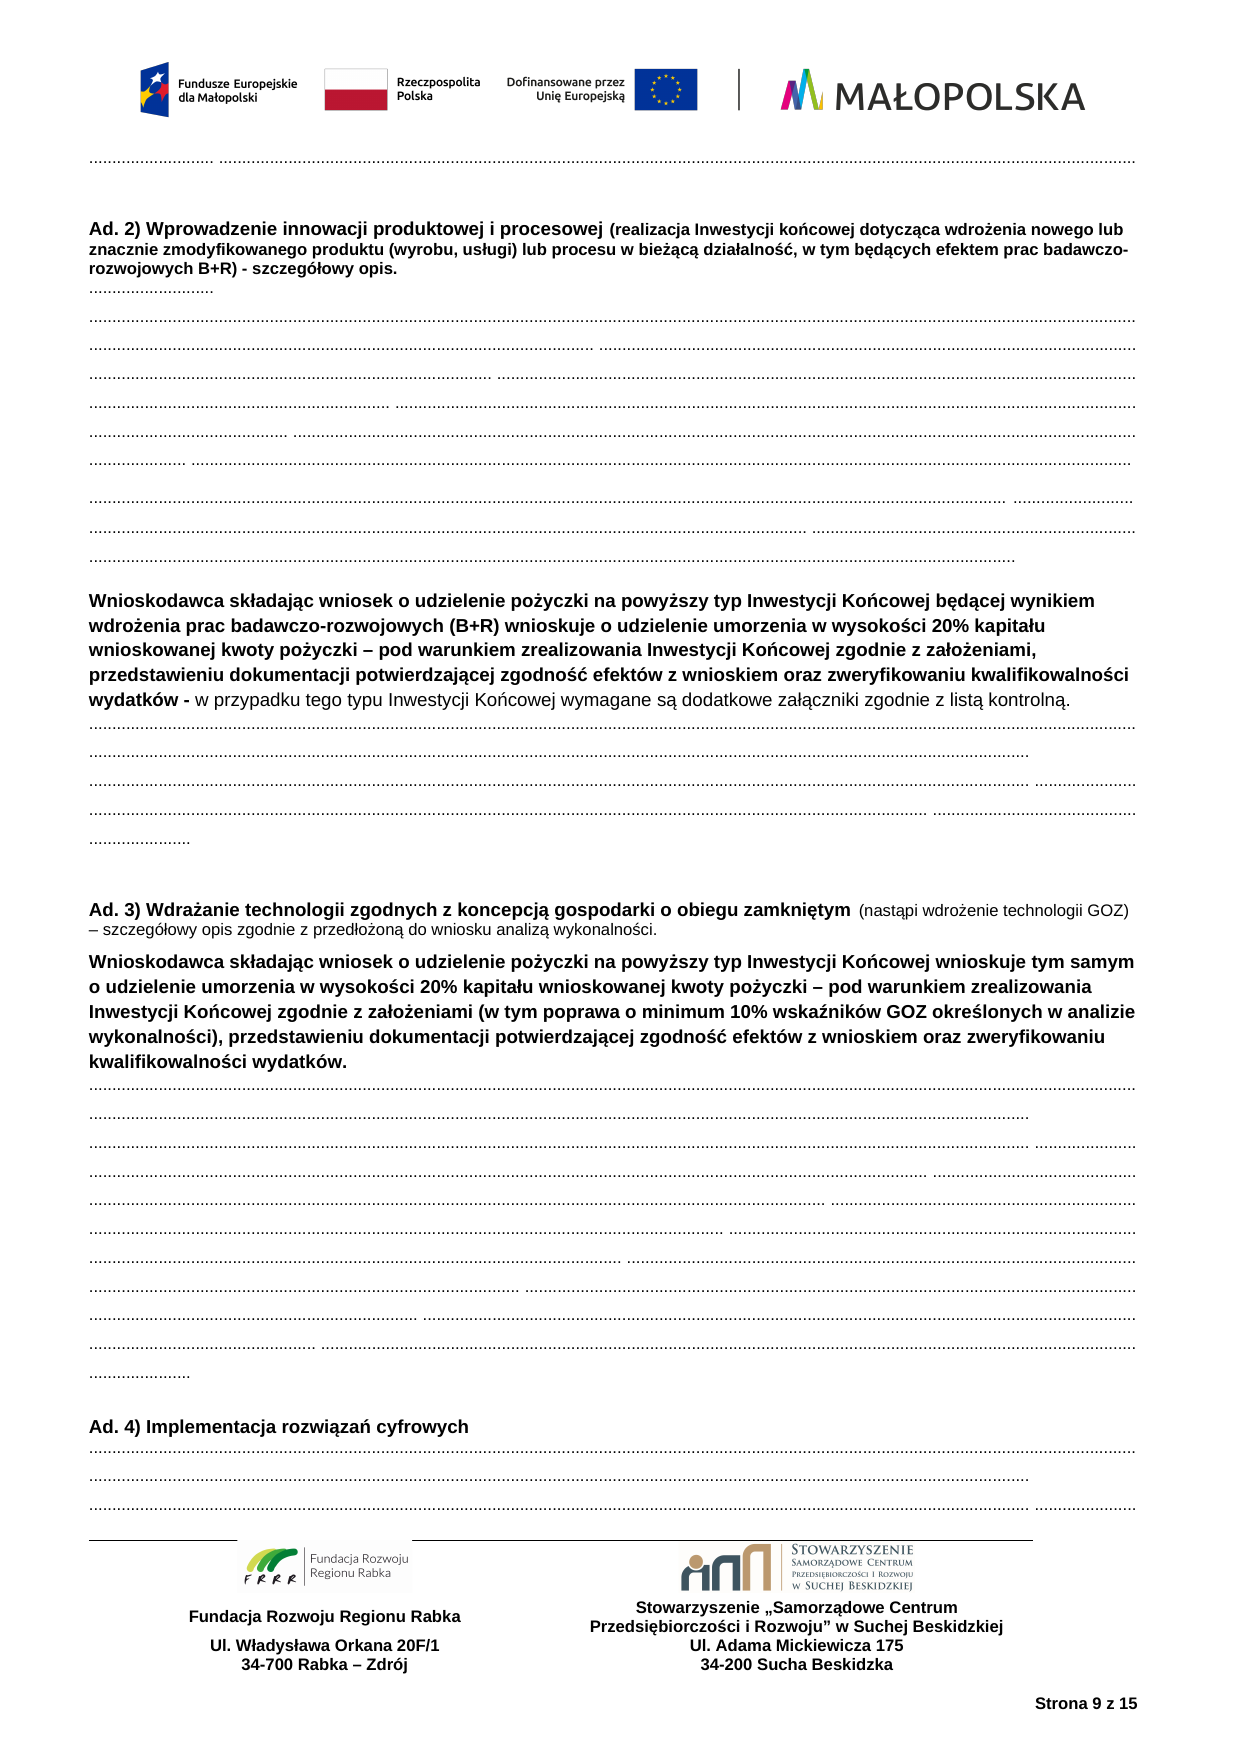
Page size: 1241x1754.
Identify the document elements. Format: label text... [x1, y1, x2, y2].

subtitle Ad. 2) Wprowadzenie innowacji produktowej i procesowej (realizacja Inwestycji końcowej dotycząca wdrożenia nowego lub znacznie zmodyfikowanego produktu (wyrobu, usługi) lub procesu w bieżącą działalność, w tym będących efektem prac badawczo-rozwojowych B+R) - szczegółowy opis. [89, 218, 1137, 278]
text ........................................................................................................................................................................................................... ........................................................................................................................................................................................................... ........................................................................................................................................................................................................... ........................................................................................................................................................................................................... ........................................................................................................................................................................................................... ........................................................................................................................................................................................................... ........................................................................................................................................................................................................... ........................................................................................................................................................................................................... ........................................................................................................................................................................................................... ...................................................................................................................................................................................................... [89, 1104, 1137, 1382]
text Wnioskodawca składając wniosek o udzielenie pożyczki na powyższy typ Inwestycji Końcowej będącej wynikiem wdrożenia prac badawczo-rozwojowych (B+R) wnioskuje o udzielenie umorzenia w wysokości 20% kapitału wnioskowanej kwoty pożyczki – pod warunkiem zrealizowania Inwestycji Końcowej zgodnie z założeniami, przedstawieniu dokumentacji potwierdzającej zgodność efektów z wnioskiem oraz zweryfikowaniu kwalifikowalności wydatków - w przypadku tego typu Inwestycji Końcowej wymagane są dodatkowe załączniki zgodnie z listą kontrolną. [89, 589, 1137, 710]
subtitle Ad. 4) Implementacja rozwiązań cyfrowych [89, 1416, 1137, 1437]
text ........................... ............................................................................................................................................................................................................................................................................................................................................... ........................................................................................................................................................................................................... ........................................................................................................................................................................................................... ........................................................................................................................................................................................................... ........................................................................................................................................................................................................... ........................................................................................................................................................................................................... ...................................................................................................................................................................................................... ..................................................................................................................................................................................... .............................................................................................................................................................................................................................................................................. [89, 278, 1137, 566]
text Wnioskodawca składając wniosek o udzielenie pożyczki na powyższy typ Inwestycji Końcowej wnioskuje tym samym o udzielenie umorzenia w wysokości 20% kapitału wnioskowanej kwoty pożyczki – pod warunkiem zrealizowania Inwestycji Końcowej zgodnie z założeniami (w tym poprawa o minimum 10% wskaźników GOZ określonych w analizie wykonalności), przedstawieniu dokumentacji potwierdzającej zgodność efektów z wnioskiem oraz zweryfikowaniu kwalifikowalności wydatków. [89, 951, 1137, 1072]
text .................................................................................................................................................................................................................................. [89, 1437, 1137, 1457]
picture [678, 1541, 915, 1593]
subtitle Ad. 3) Wdrażanie technologii zgodnych z koncepcją gospodarki o obiegu zamkniętym (nastąpi wdrożenie technologii GOZ) – szczegółowy opis zgodnie z przedłożoną do wniosku analizą wykonalności. [89, 898, 1137, 939]
text ........................................................................................................................................................................................................... ........................................................................................................................................................................................................... ........................................................................................................................................................................................................... .................................................................. [89, 742, 1137, 848]
picture [127, 48, 1099, 131]
text .................................................................................................................................................................................................................................. [89, 1075, 1137, 1094]
text .................................................................................................................................................................................................................................. [89, 713, 1137, 733]
picture [237, 1540, 413, 1593]
